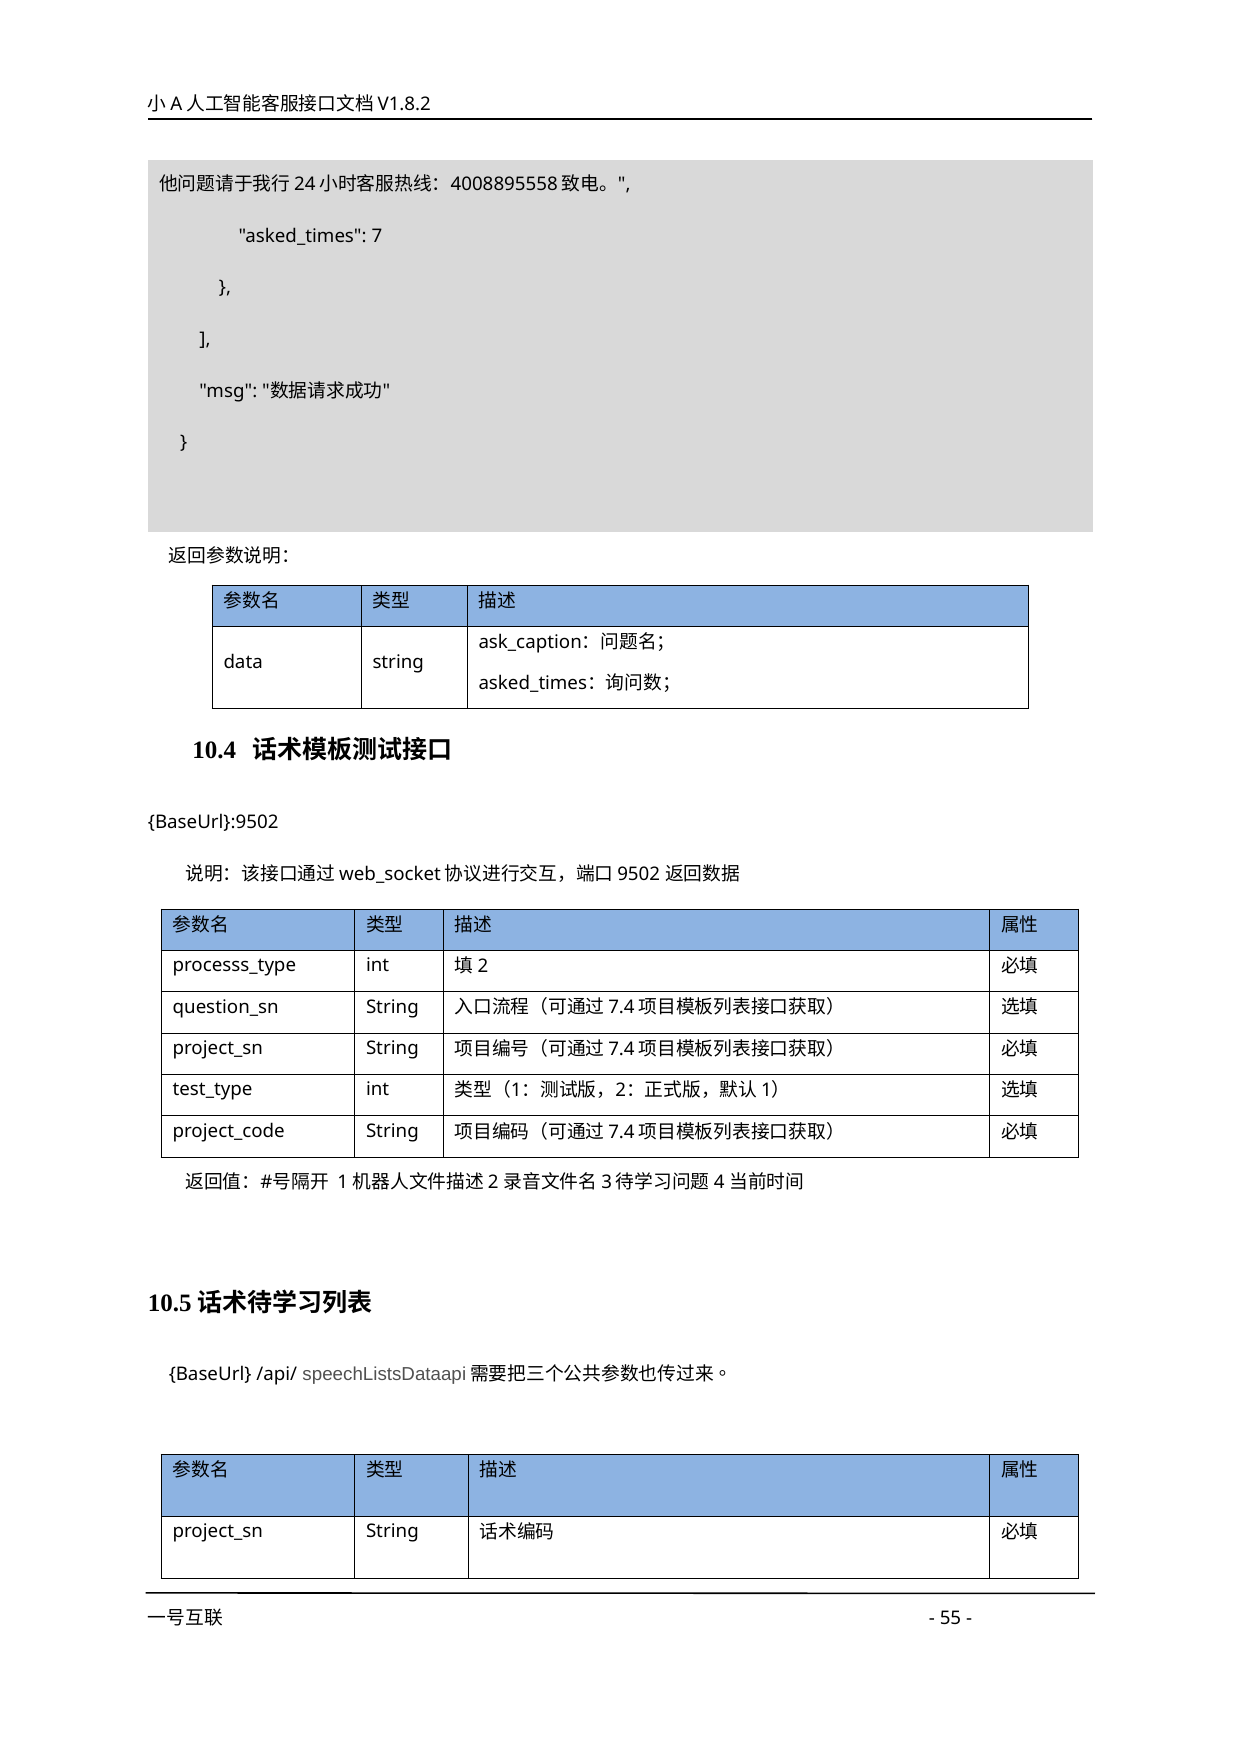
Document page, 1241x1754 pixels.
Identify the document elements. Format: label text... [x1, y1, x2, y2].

table_cell project_sn [162, 1034, 354, 1074]
table_cell 入口流程（可通过7.4项目模板列表接口获取） [444, 992, 989, 1032]
table_cell 必填 [990, 951, 1078, 991]
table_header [148, 160, 1093, 477]
table_cell project_sn [162, 1517, 354, 1578]
table_cell String [355, 1517, 468, 1578]
text 说明：该接口通过web_socket协议进行交互，端口9502 返回数据 [148, 856, 1092, 889]
table_cell data [213, 627, 361, 708]
table_cell 填 2 [444, 951, 989, 991]
table_cell 类型（1：测试版，2：正式版，默认1） [444, 1075, 989, 1115]
text {BaseUrl}:9502 [148, 805, 1092, 837]
table_header 属性 [990, 910, 1078, 950]
table_header 描述 [469, 1455, 989, 1516]
table_cell 话术编码 [469, 1517, 989, 1578]
table_cell 必填 [990, 1116, 1078, 1157]
table_cell 项目编号（可通过7.4项目模板列表接口获取） [444, 1034, 989, 1074]
text {BaseUrl} /api/ speechListsDataapi需要把三个公共参数也传过来。 [148, 1357, 1092, 1389]
table_header 类型 [355, 1455, 468, 1516]
table_cell project_code [162, 1116, 354, 1157]
table_cell 选填 [990, 992, 1078, 1032]
table_header 描述 [468, 586, 1028, 626]
table_cell 必填 [990, 1034, 1078, 1074]
table_cell 必填 [990, 1517, 1078, 1578]
table_header 类型 [362, 586, 467, 626]
table_cell ask_caption：问题名； asked_times：询问数； [468, 627, 1028, 708]
table_cell test_type [162, 1075, 354, 1115]
table_cell 选填 [990, 1075, 1078, 1115]
subtitle 话术模板测试接口 [192, 715, 1092, 780]
table_header 类型 [355, 910, 443, 950]
table_cell String [355, 1034, 443, 1074]
text 返回值：#号隔开 1 机器人文件描述2 录音文件名 3待学习问题 4 当前时间 [148, 1164, 1092, 1196]
table_cell int [355, 951, 443, 991]
subtitle 10.5 话术待学习列表 [148, 1268, 1092, 1333]
text 返回参数说明： [148, 538, 1092, 571]
table_cell string [362, 627, 467, 708]
table_cell int [355, 1075, 443, 1115]
table_cell String [355, 1116, 443, 1157]
table_cell processs_type [162, 951, 354, 991]
table_header 属性 [990, 1455, 1078, 1516]
table_cell 项目编码（可通过7.4项目模板列表接口获取） [444, 1116, 989, 1157]
table_header 描述 [444, 910, 989, 950]
table_header 参数名 [162, 910, 354, 950]
table_header 参数名 [162, 1455, 354, 1516]
table_cell [148, 477, 1093, 532]
table_cell String [355, 992, 443, 1032]
table_cell question_sn [162, 992, 354, 1032]
table_header 参数名 [213, 586, 361, 626]
